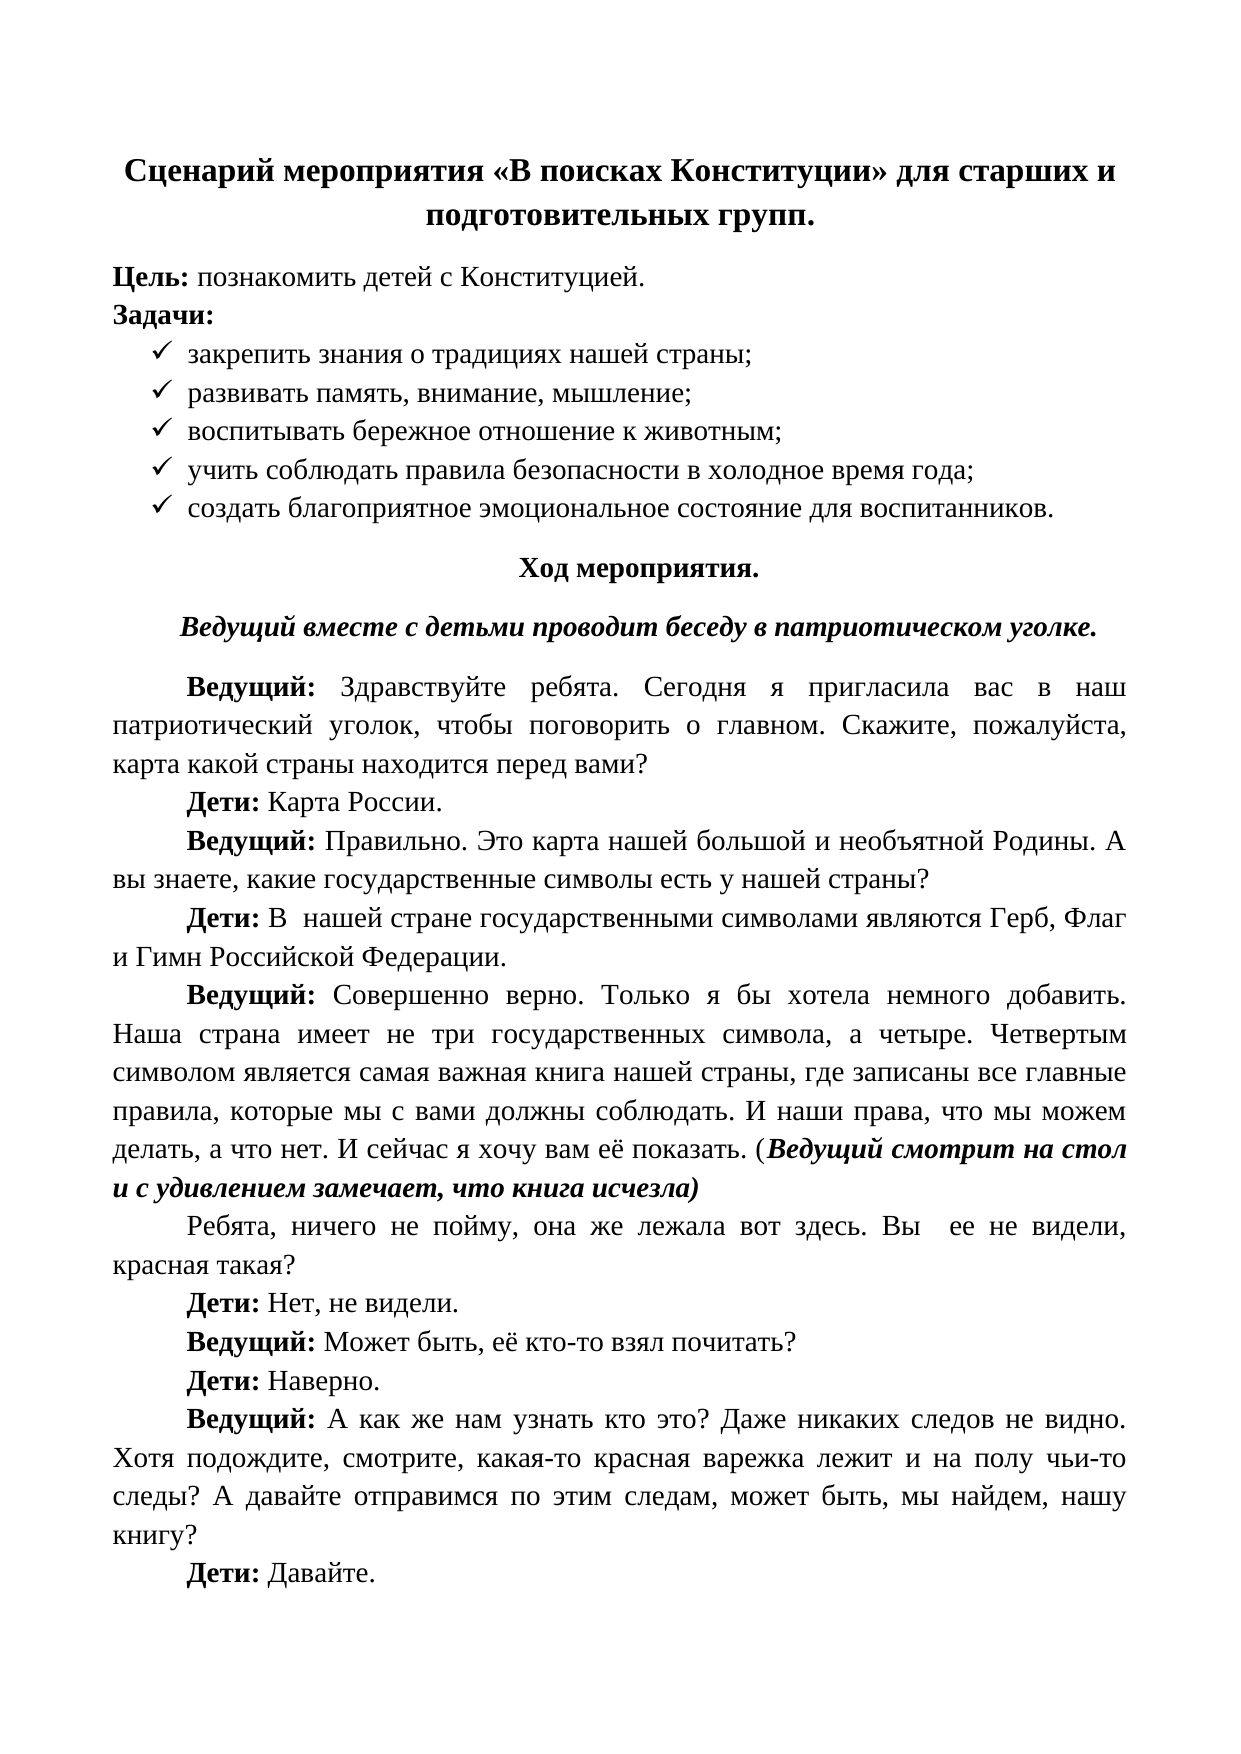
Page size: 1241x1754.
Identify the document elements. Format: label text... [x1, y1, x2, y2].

list учить соблюдать правила безопасности в холодное время года; [150, 452, 1128, 486]
text Ведущий: Здравствуйте ребята. Сегодня я пригласила вас в наш патриотический уголок, чтобы поговорить о главном. Скажите, пожалуйста, карта какой страны находится перед вами? [112, 669, 1128, 779]
text Дети: Наверно. [112, 1363, 1128, 1396]
text Дети: Нет, не видели. [112, 1286, 1128, 1319]
text Ребята, ничего не пойму, она же лежала вот здесь. Вы ее не видели, красная такая? [112, 1208, 1128, 1281]
text Ведущий: Совершенно верно. Только я бы хотела немного добавить. Наша страна имеет не три государственных символа, а четыре. Четвертым символом является самая важная книга нашей страны, где записаны все главные правила, которые мы с вами должны соблюдать. И наши права, что мы можем делать, а что нет. И сейчас я хочу вам её показать. (Ведущий смотрит на стол и с удивлением замечает, что книга исчезла) [112, 977, 1128, 1203]
text Цель: познакомить детей с Конституцией. [112, 259, 1128, 292]
text Ход мероприятия. [150, 550, 1128, 584]
list воспитывать бережное отношение к животным; [150, 413, 1128, 447]
text Дети: Давайте. [112, 1555, 1128, 1589]
text Дети: Карта России. [112, 784, 1128, 818]
text Дети: В нашей стране государственными символами являются Герб, Флаг и Гимн Российской Федерации. [112, 900, 1128, 972]
text Ведущий: Может быть, её кто-то взял почитать? [112, 1324, 1128, 1358]
text Ведущий: Правильно. Это карта нашей большой и необъятной Родины. А вы знаете, какие государственные символы есть у нашей страны? [112, 823, 1128, 895]
text Ведущий: А как же нам узнать кто это? Даже никаких следов не видно. Хотя подождите, смотрите, какая-то красная варежка лежит и на полу чьи-то следы? А давайте отправимся по этим следам, может быть, мы найдем, нашу книгу? [112, 1401, 1128, 1550]
text Ведущий вместе с детьми проводит беседу в патриотическом уголке. [150, 609, 1128, 643]
list создать благоприятное эмоциональное состояние для воспитанников. [150, 491, 1128, 524]
list развивать память, внимание, мышление; [150, 375, 1128, 408]
text Задачи: [112, 297, 1128, 331]
list закрепить знания о традициях нашей страны; [150, 336, 1128, 370]
text Сценарий мероприятия «В поисках Конституции» для старших и подготовительных групп. [112, 150, 1128, 232]
